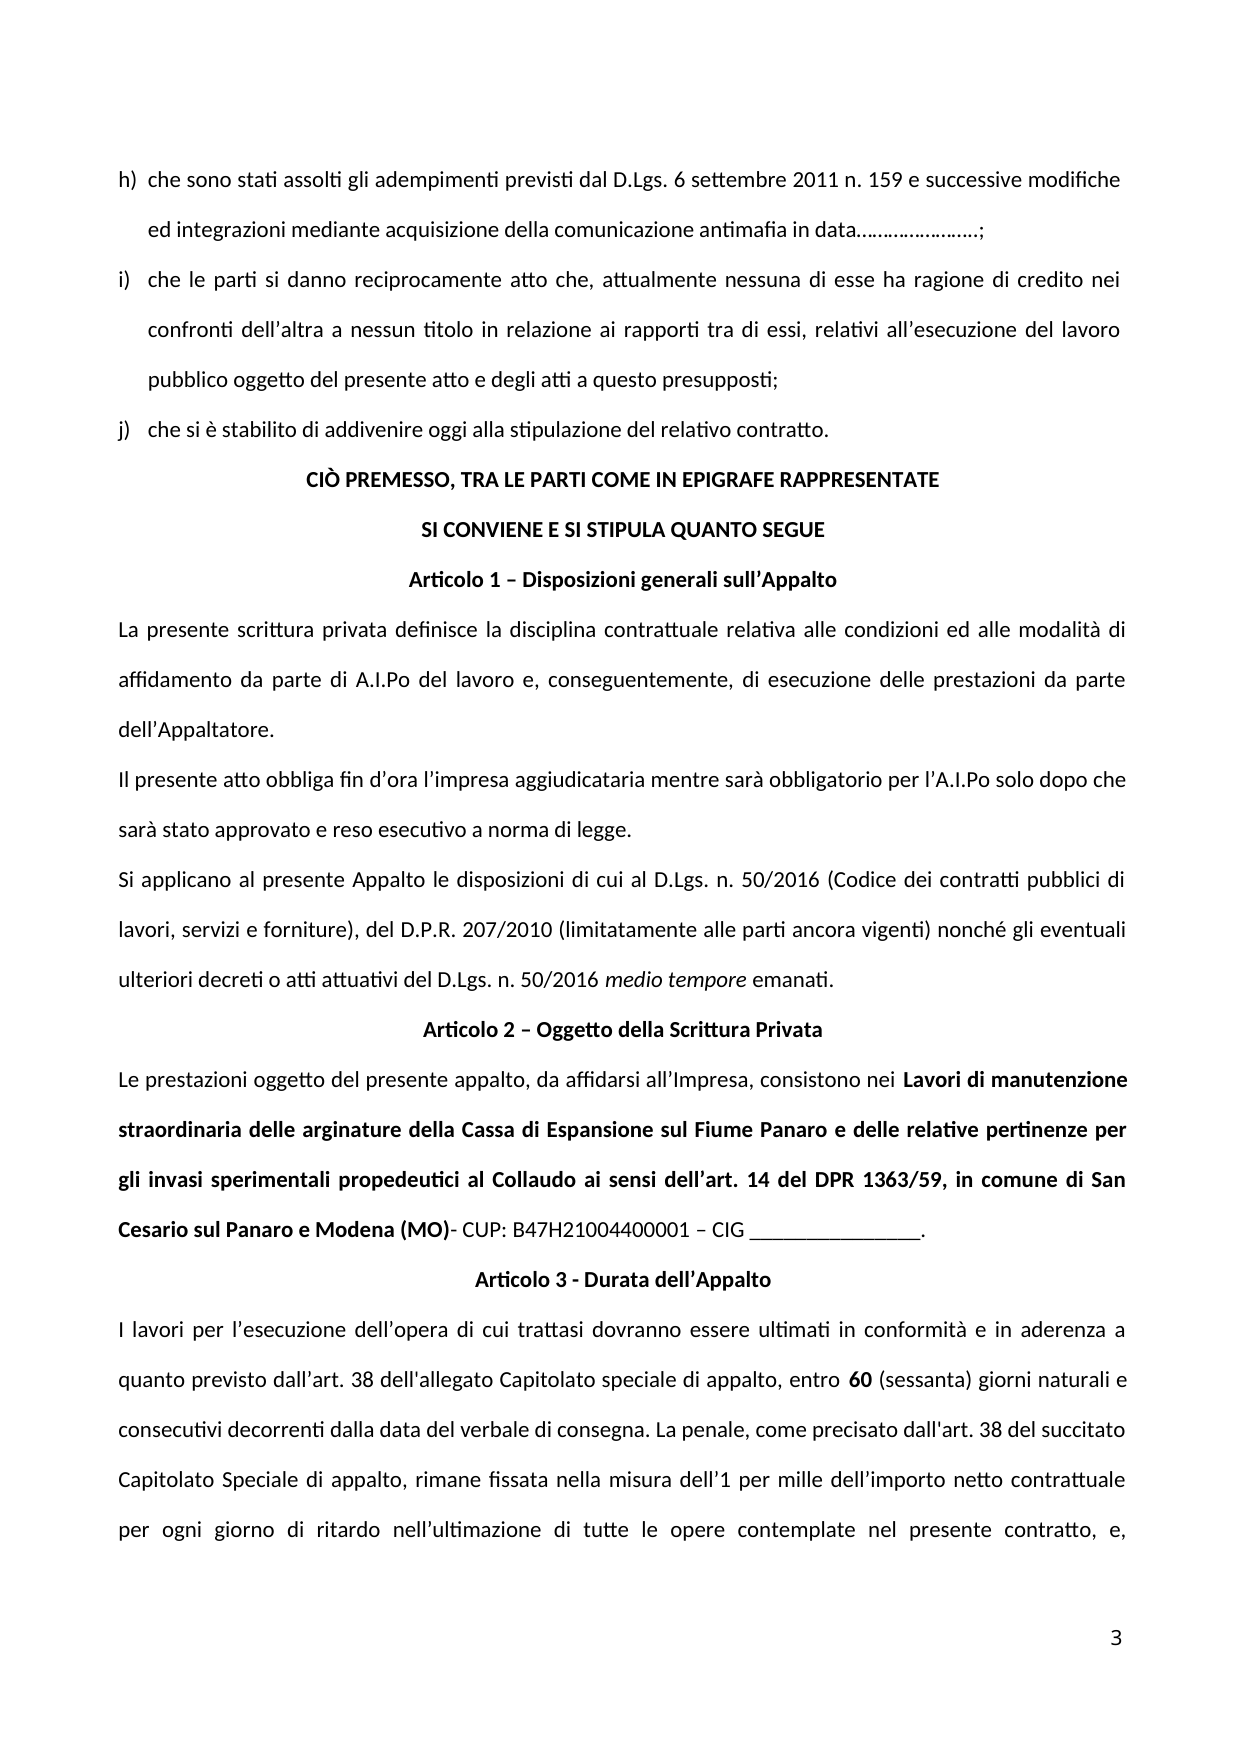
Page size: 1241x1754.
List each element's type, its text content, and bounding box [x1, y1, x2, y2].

text Le prestazioni oggetto del presente appalto, da affidarsi all’Impresa, consistono nei Lavori di manutenzione straordinaria delle arginature della Cassa di Espansione sul Fiume Panaro e delle relative pertinenze per gli invasi sperimentali propedeutici al Collaudo ai sensi dell’art. 14 del DPR 1363/59, in comune di San Cesario sul Panaro e Modena (MO)- CUP: B47H21004400001 – CIG _______________. [118, 1048, 1128, 1248]
list che le parti si danno reciprocamente atto che, attualmente nessuna di esse ha ragione di credito nei confronti dell’altra a nessun titolo in relazione ai rapporti tra di essi, relativi all’esecuzione del lavoro pubblico oggetto del presente atto e degli atti a questo presupposti; [118, 248, 1122, 398]
text Si applicano al presente Appalto le disposizioni di cui al D.Lgs. n. 50/2016 (Codice dei contratti pubblici di lavori, servizi e forniture), del D.P.R. 207/2010 (limitatamente alle parti ancora vigenti) nonché gli eventuali ulteriori decreti o atti attuativi del D.Lgs. n. 50/2016 medio tempore emanati. [118, 848, 1128, 998]
text SI CONVIENE E SI STIPULA QUANTO SEGUE [118, 498, 1128, 548]
list che si è stabilito di addivenire oggi alla stipulazione del relativo contratto. [118, 398, 1122, 448]
text La presente scrittura privata definisce la disciplina contrattuale relativa alle condizioni ed alle modalità di affidamento da parte di A.I.Po del lavoro e, conseguentemente, di esecuzione delle prestazioni da parte dell’Appaltatore. [118, 598, 1128, 748]
text CIÒ PREMESSO, TRA LE PARTI COME IN EPIGRAFE RAPPRESENTATE [118, 448, 1128, 498]
list che sono stati assolti gli adempimenti previsti dal D.Lgs. 6 settembre 2011 n. 159 e successive modifiche ed integrazioni mediante acquisizione della comunicazione antimafia in data…………………..; [118, 148, 1122, 248]
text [118, 1298, 1128, 1548]
text Il presente atto obbliga fin d’ora l’impresa aggiudicataria mentre sarà obbligatorio per l’A.I.Po solo dopo che sarà stato approvato e reso esecutivo a norma di legge. [118, 748, 1128, 848]
text Articolo 2 – Oggetto della Scrittura Privata [118, 998, 1128, 1048]
text Articolo 3 - Durata dell’Appalto [118, 1248, 1128, 1298]
text Articolo 1 – Disposizioni generali sull’Appalto [118, 548, 1128, 598]
